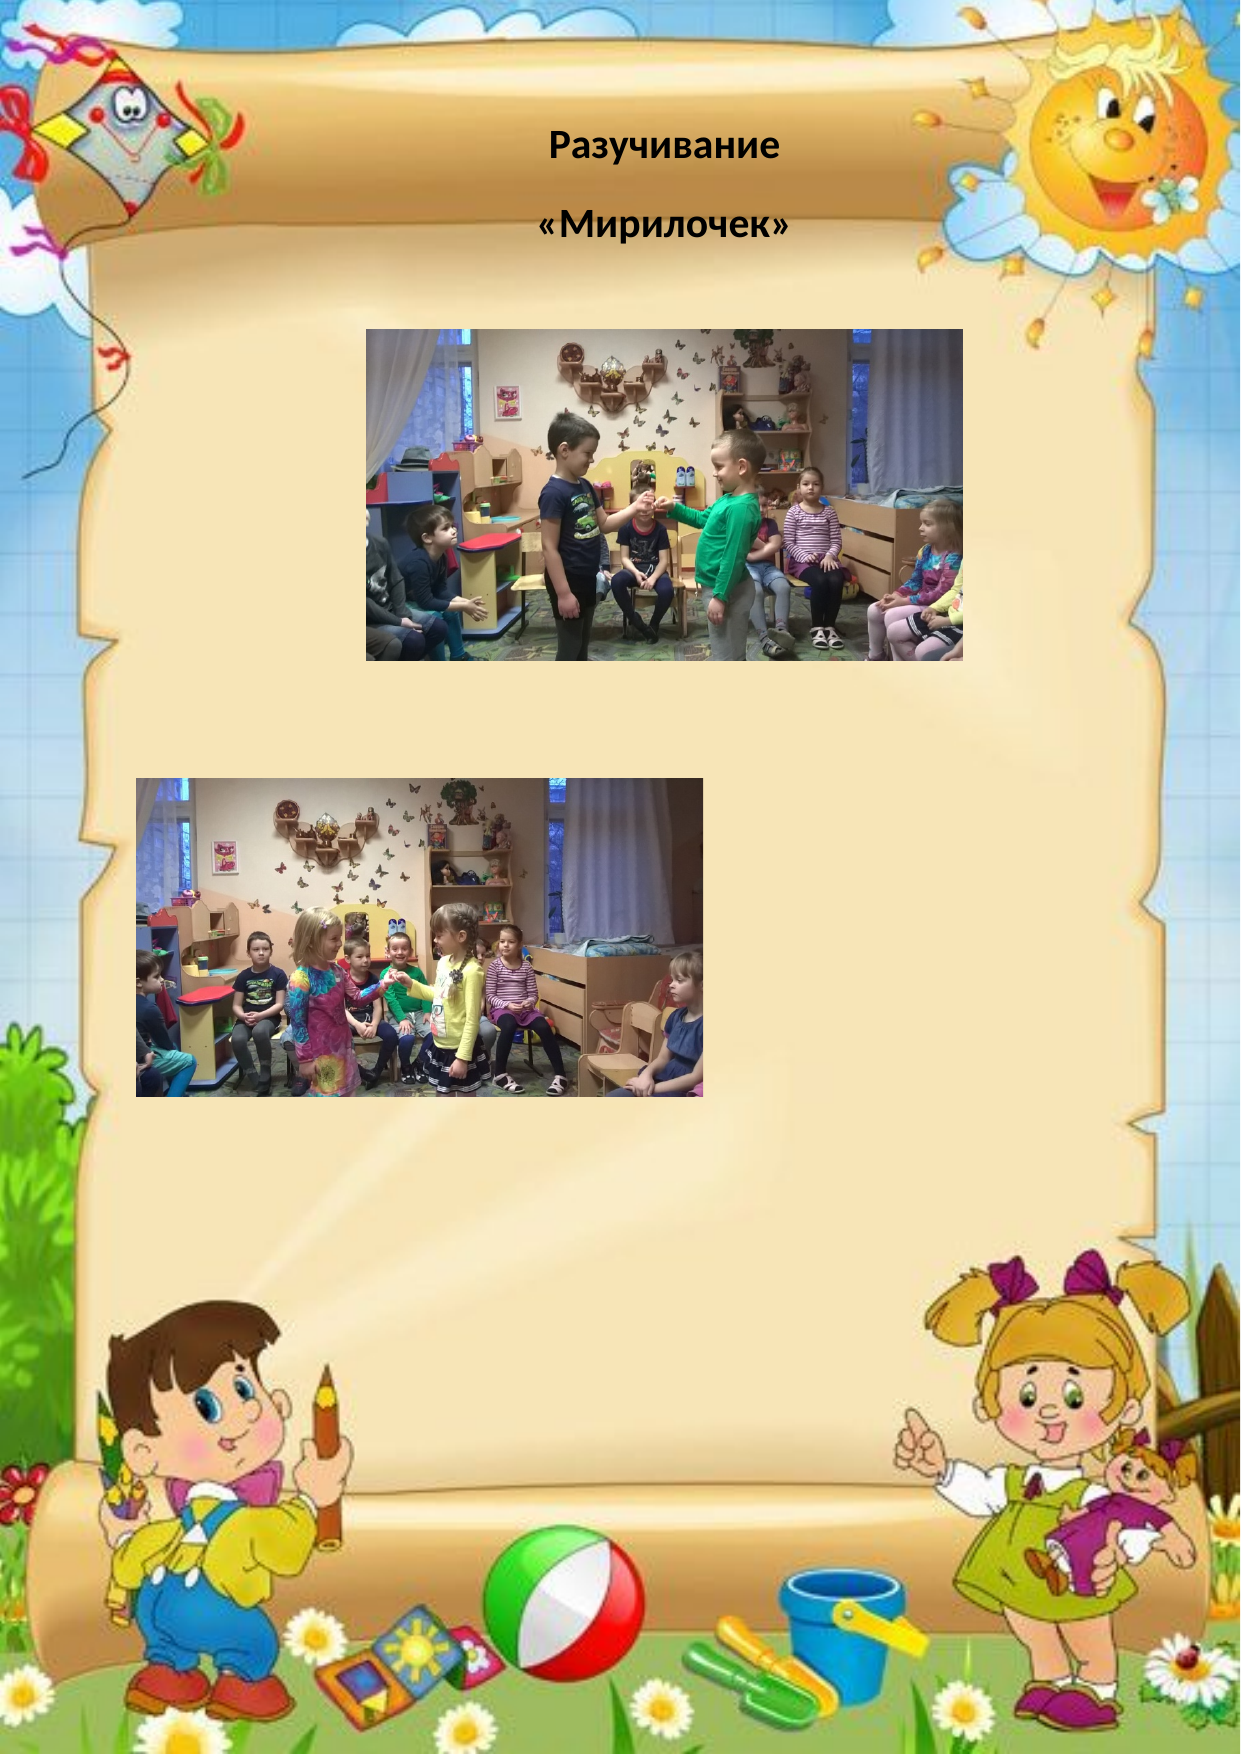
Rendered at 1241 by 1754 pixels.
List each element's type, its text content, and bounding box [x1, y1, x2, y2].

picture [0, 0, 1241, 1754]
text «Мирилочек» [177, 197, 1152, 248]
text Разучивание [177, 118, 1152, 169]
